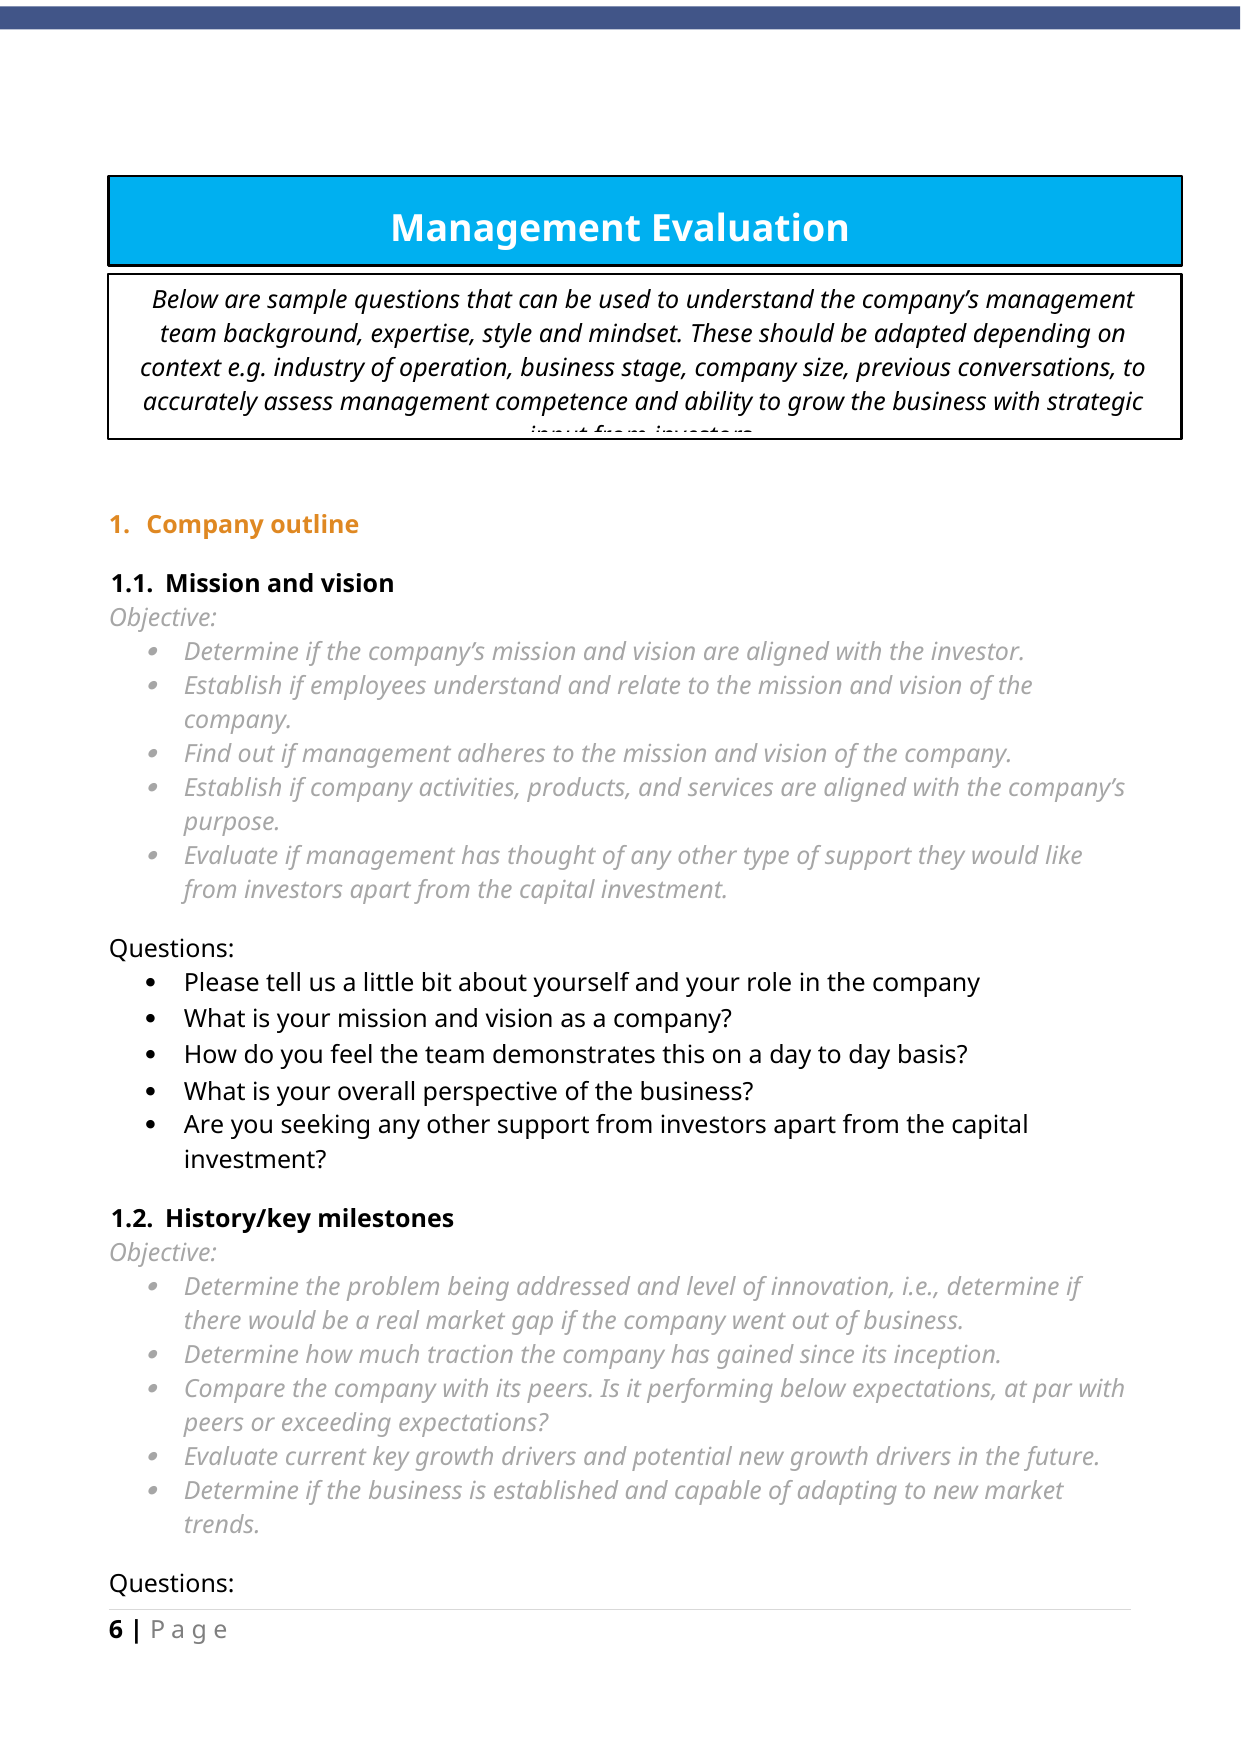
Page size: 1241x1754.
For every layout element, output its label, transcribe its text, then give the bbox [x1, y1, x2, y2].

list Determine how much traction the company has gained since its inception. [146, 1337, 1131, 1371]
list Determine if the business is established and capable of adapting to new market trends. [146, 1473, 1131, 1541]
list Evaluate current key growth drivers and potential new growth drivers in the future. [146, 1439, 1131, 1473]
text Objective: [109, 599, 1131, 633]
list What is your overall perspective of the business? [146, 1073, 1131, 1107]
list Establish if company activities, products, and services are aligned with the company’s purpose. [146, 770, 1131, 838]
list Compare the company with its peers. Is it performing below expectations, at par with peers or exceeding expectations? [146, 1371, 1131, 1439]
text Questions: [109, 931, 1131, 965]
list Please tell us a little bit about yourself and your role in the company [146, 965, 1131, 999]
list Are you seeking any other support from investors apart from the capital investment? [146, 1107, 1131, 1175]
subtitle Company outline [109, 506, 1131, 540]
list Determine if the company’s mission and vision are aligned with the investor. [146, 633, 1131, 667]
text Objective: [109, 1234, 1131, 1268]
subtitle Management Evaluation [109, 201, 1131, 252]
list Find out if management adheres to the mission and vision of the company. [146, 736, 1131, 770]
list What is your mission and vision as a company? [146, 1001, 1131, 1035]
subtitle Mission and vision [111, 565, 1131, 599]
subtitle History/key milestones [111, 1200, 1131, 1234]
list Evaluate if management has thought of any other type of support they would like from investors apart from the capital investment. [146, 838, 1131, 906]
list How do you feel the team demonstrates this on a day to day basis? [146, 1037, 1131, 1071]
text Questions: [109, 1566, 1131, 1600]
list Determine the problem being addressed and level of innovation, i.e., determine if there would be a real market gap if the company went out of business. [146, 1268, 1131, 1337]
list Establish if employees understand and relate to the mission and vision of the company. [146, 667, 1131, 736]
